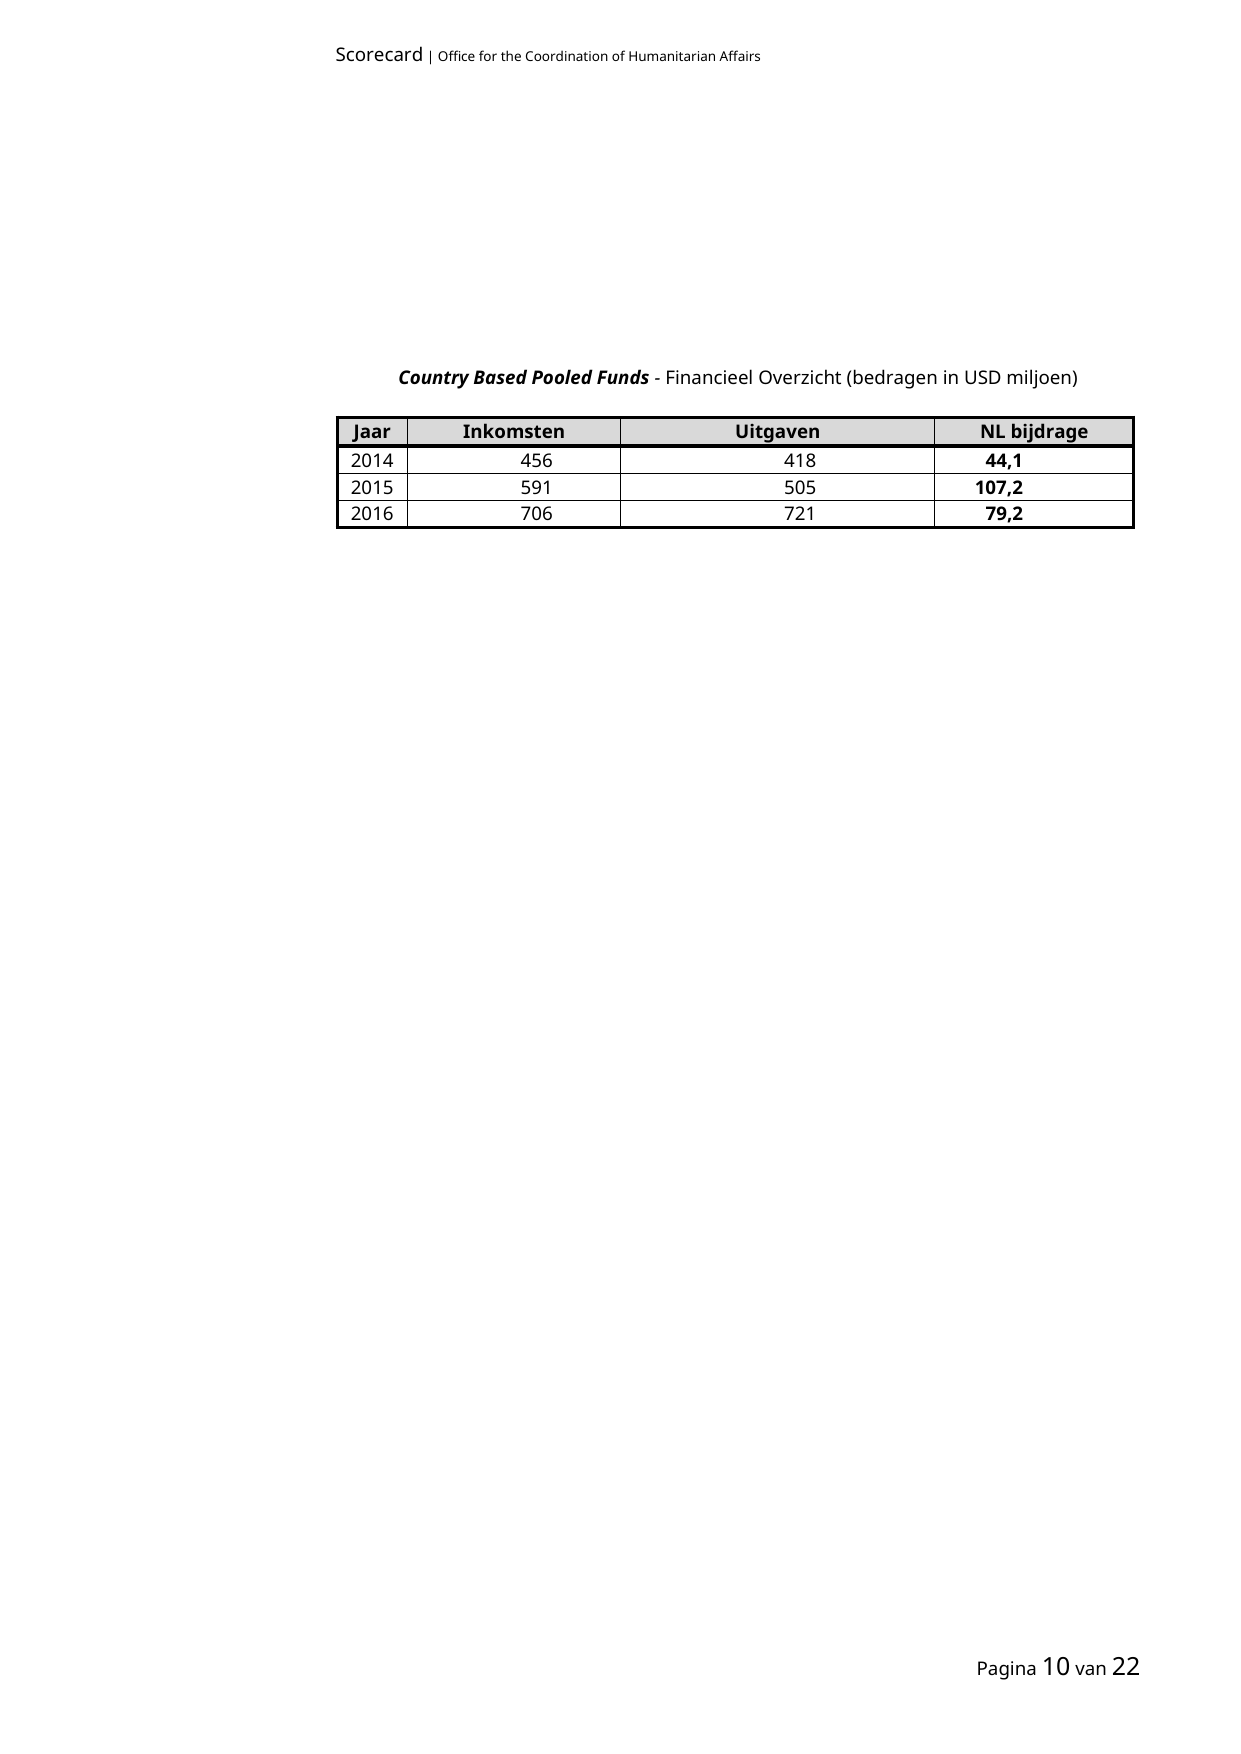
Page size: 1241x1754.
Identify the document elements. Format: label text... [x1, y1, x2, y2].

table_cell 505 [621, 474, 934, 499]
table_cell 706 [408, 501, 620, 526]
table_cell 79,2 [935, 501, 1132, 526]
table_cell 2016 [339, 501, 407, 526]
table_cell 721 [621, 501, 934, 526]
table_cell 107,2 [935, 474, 1132, 499]
table_cell 418 [621, 448, 934, 473]
table_cell 456 [408, 448, 620, 473]
table_cell 2015 [339, 474, 407, 499]
table_cell 591 [408, 474, 620, 499]
table_cell 44,1 [935, 448, 1132, 473]
table_header Inkomsten [408, 419, 620, 444]
table_cell 2014 [339, 448, 407, 473]
text Country Based Pooled Funds - Financieel Overzicht (bedragen in USD miljoen) [335, 364, 1140, 390]
table_header NL bijdrage [935, 419, 1132, 444]
table_header Uitgaven [621, 419, 934, 444]
table_header Jaar [339, 419, 407, 444]
